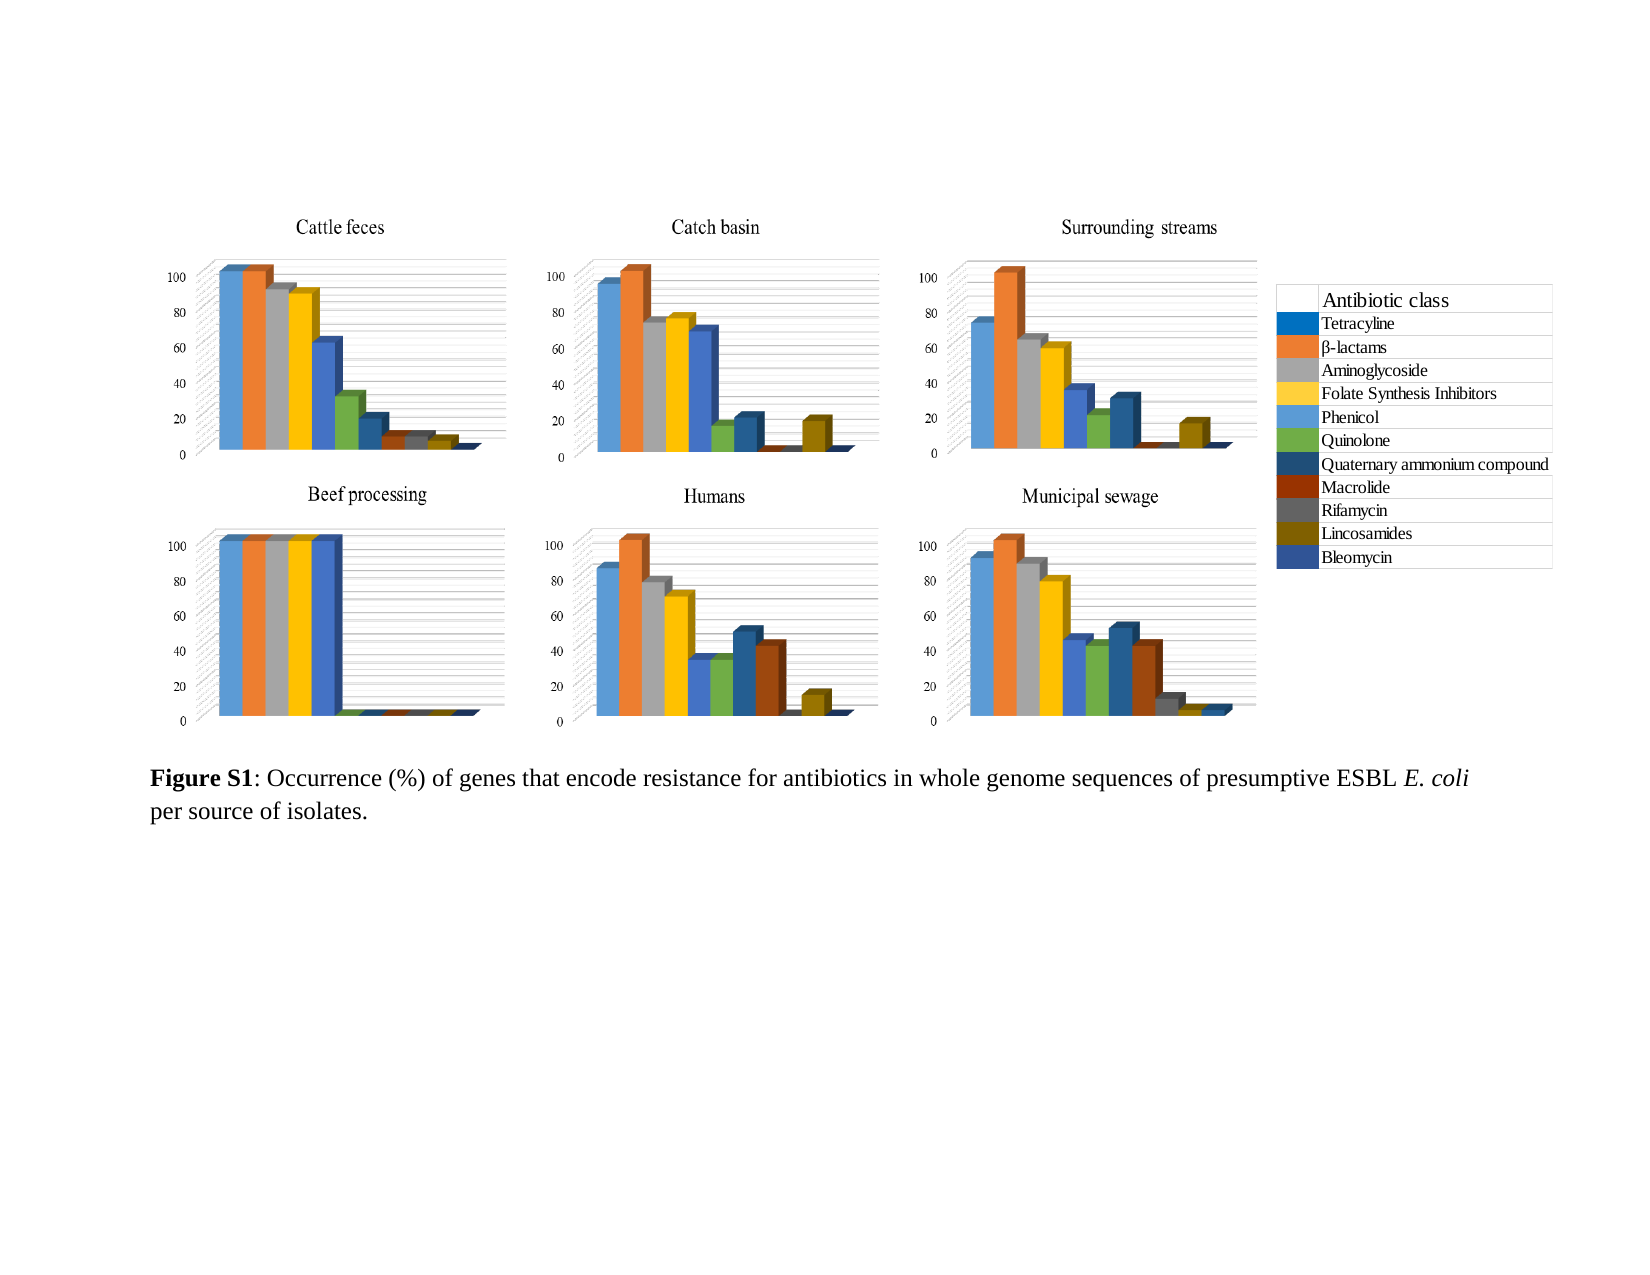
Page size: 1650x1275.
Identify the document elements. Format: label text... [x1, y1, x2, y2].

text Figure S1: Occurrence (%) of genes that encode resistance for antibiotics in whole genome sequences of presumptive ESBL E. coli per source of isolates. [150, 763, 1500, 825]
picture [150, 203, 1280, 739]
